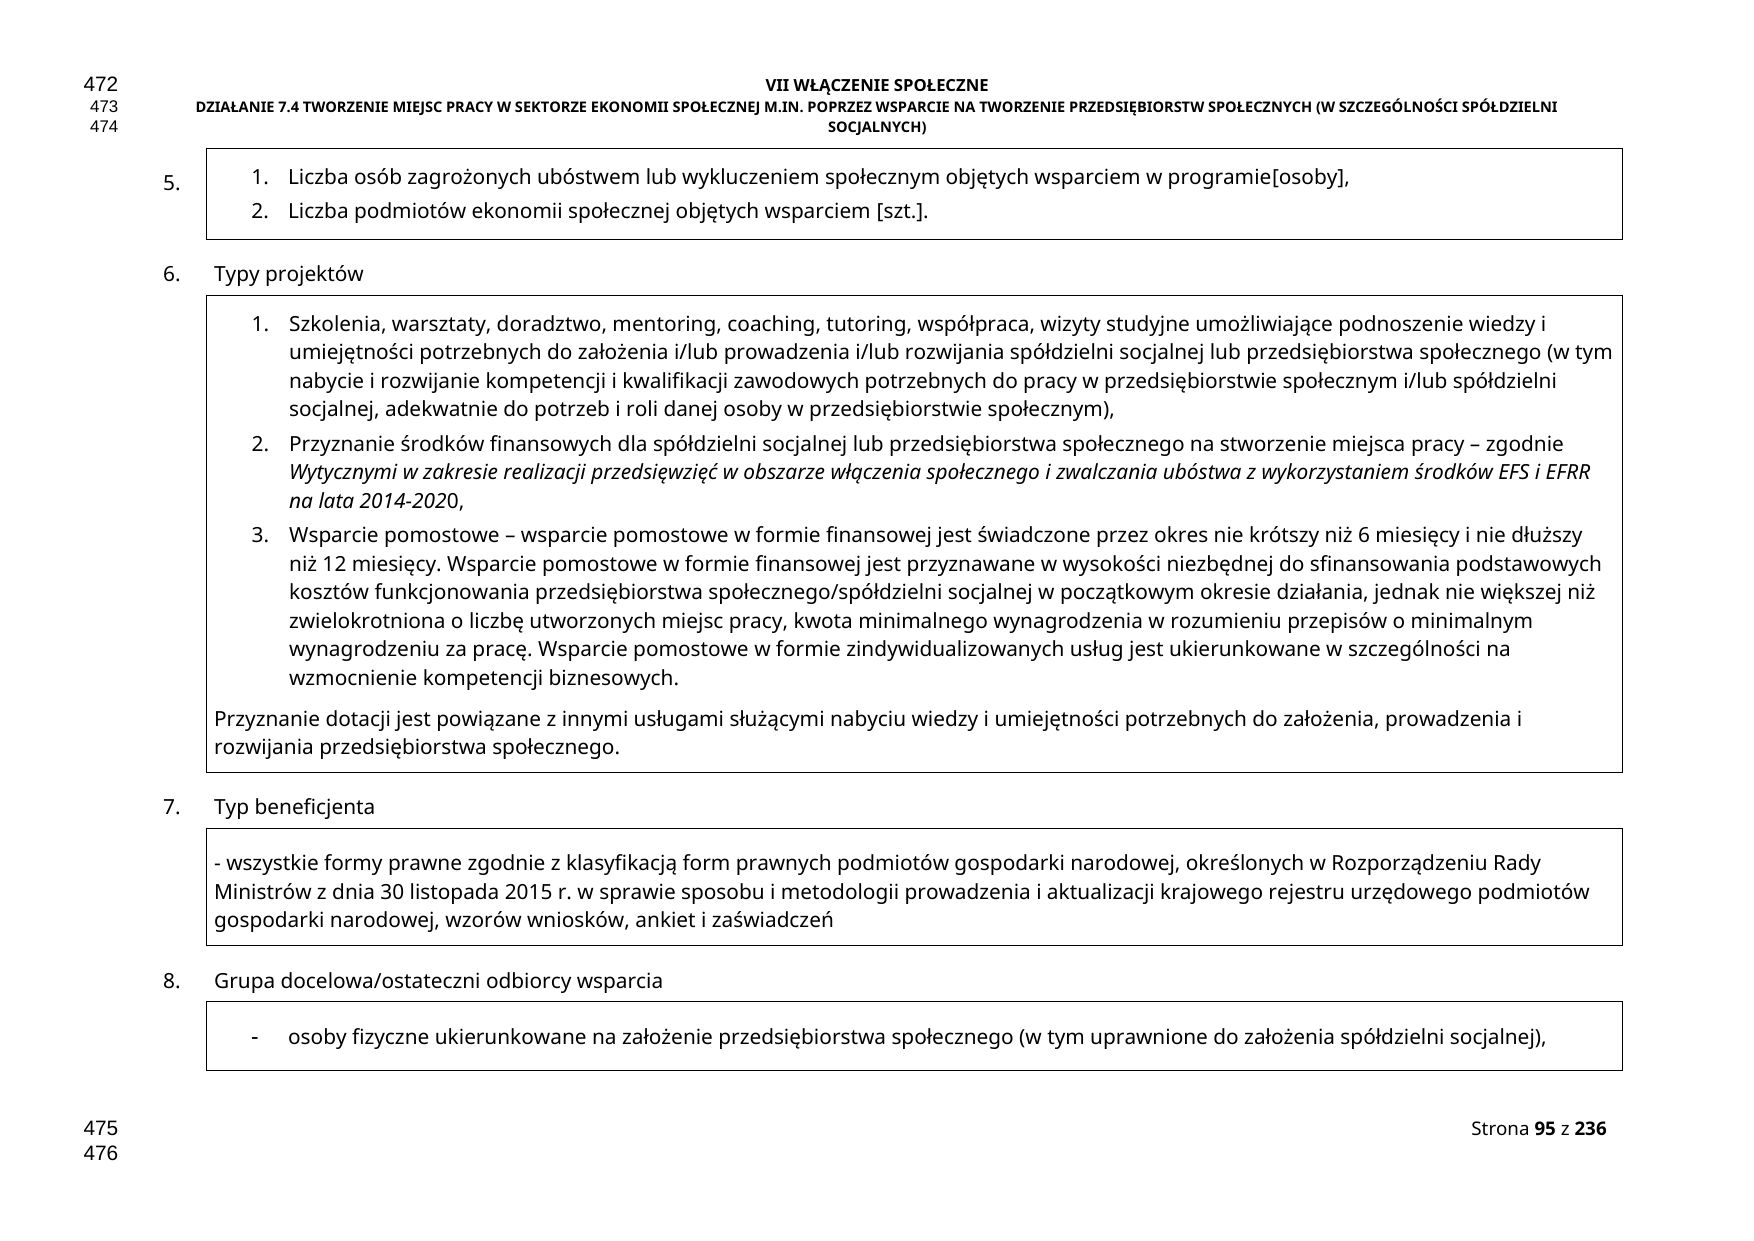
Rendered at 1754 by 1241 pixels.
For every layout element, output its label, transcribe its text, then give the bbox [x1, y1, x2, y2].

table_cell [207, 1002, 1622, 1070]
table_cell [118, 772, 207, 945]
table_cell Szkolenia, warsztaty, doradztwo, mentoring, coaching, tutoring, współpraca, wizyty studyjne umożliwiające podnoszenie wiedzy i umiejętności potrzebnych do założenia i/lub prowadzenia i/lub rozwijania spółdzielni socjalnej lub przedsiębiorstwa społecznego (w tym nabycie i rozwijanie kompetencji i kwalifikacji zawodowych potrzebnych do pracy w przedsiębiorstwie społecznym i/lub spółdzielni socjalnej, adekwatnie do potrzeb i roli danej osoby w przedsiębiorstwie społecznym), Przyznanie środków finansowych dla spółdzielni socjalnej lub przedsiębiorstwa społecznego na stworzenie miejsca pracy – zgodnie Wytycznymi w zakresie realizacji przedsięwzięć w obszarze włączenia społecznego i zwalczania ubóstwa z wykorzystaniem środków EFS i EFRR na lata 2014-2020, Wsparcie pomostowe – wsparcie pomostowe w formie finansowej jest świadczone przez okres nie krótszy niż 6 miesięcy i nie dłuższy niż 12 miesięcy. Wsparcie pomostowe w formie finansowej jest przyznawane w wysokości niezbędnej do sfinansowania podstawowych kosztów funkcjonowania przedsiębiorstwa społecznego/spółdzielni socjalnej w początkowym okresie działania, jednak nie większej niż zwielokrotniona o liczbę utworzonych miejsc pracy, kwota minimalnego wynagrodzenia w rozumieniu przepisów o minimalnym wynagrodzeniu za pracę. Wsparcie pomostowe w formie zindywidualizowanych usług jest ukierunkowane w szczególności na wzmocnienie kompetencji biznesowych. Przyznanie dotacji jest powiązane z innymi usługami służącymi nabyciu wiedzy i umiejętności potrzebnych do założenia, prowadzenia i rozwijania przedsiębiorstwa społecznego. [207, 296, 1622, 772]
table_cell [118, 945, 207, 1070]
table_cell [118, 148, 206, 238]
table_cell [118, 239, 207, 772]
table_cell Typ beneficjenta [207, 773, 1622, 828]
table_cell Liczba osób zagrożonych ubóstwem lub wykluczeniem społecznym objętych wsparciem w programie[osoby], Liczba podmiotów ekonomii społecznej objętych wsparciem [szt.]. [207, 149, 1622, 238]
table_cell Typy projektów [207, 240, 1622, 294]
table_cell Grupa docelowa/ostateczni odbiorcy wsparcia [207, 946, 1622, 1001]
table_cell - wszystkie formy prawne zgodnie z klasyfikacją form prawnych podmiotów gospodarki narodowej, określonych w Rozporządzeniu Rady Ministrów z dnia 30 listopada 2015 r. w sprawie sposobu i metodologii prowadzenia i aktualizacji krajowego rejestru urzędowego podmiotów gospodarki narodowej, wzorów wniosków, ankiet i zaświadczeń [207, 829, 1622, 945]
